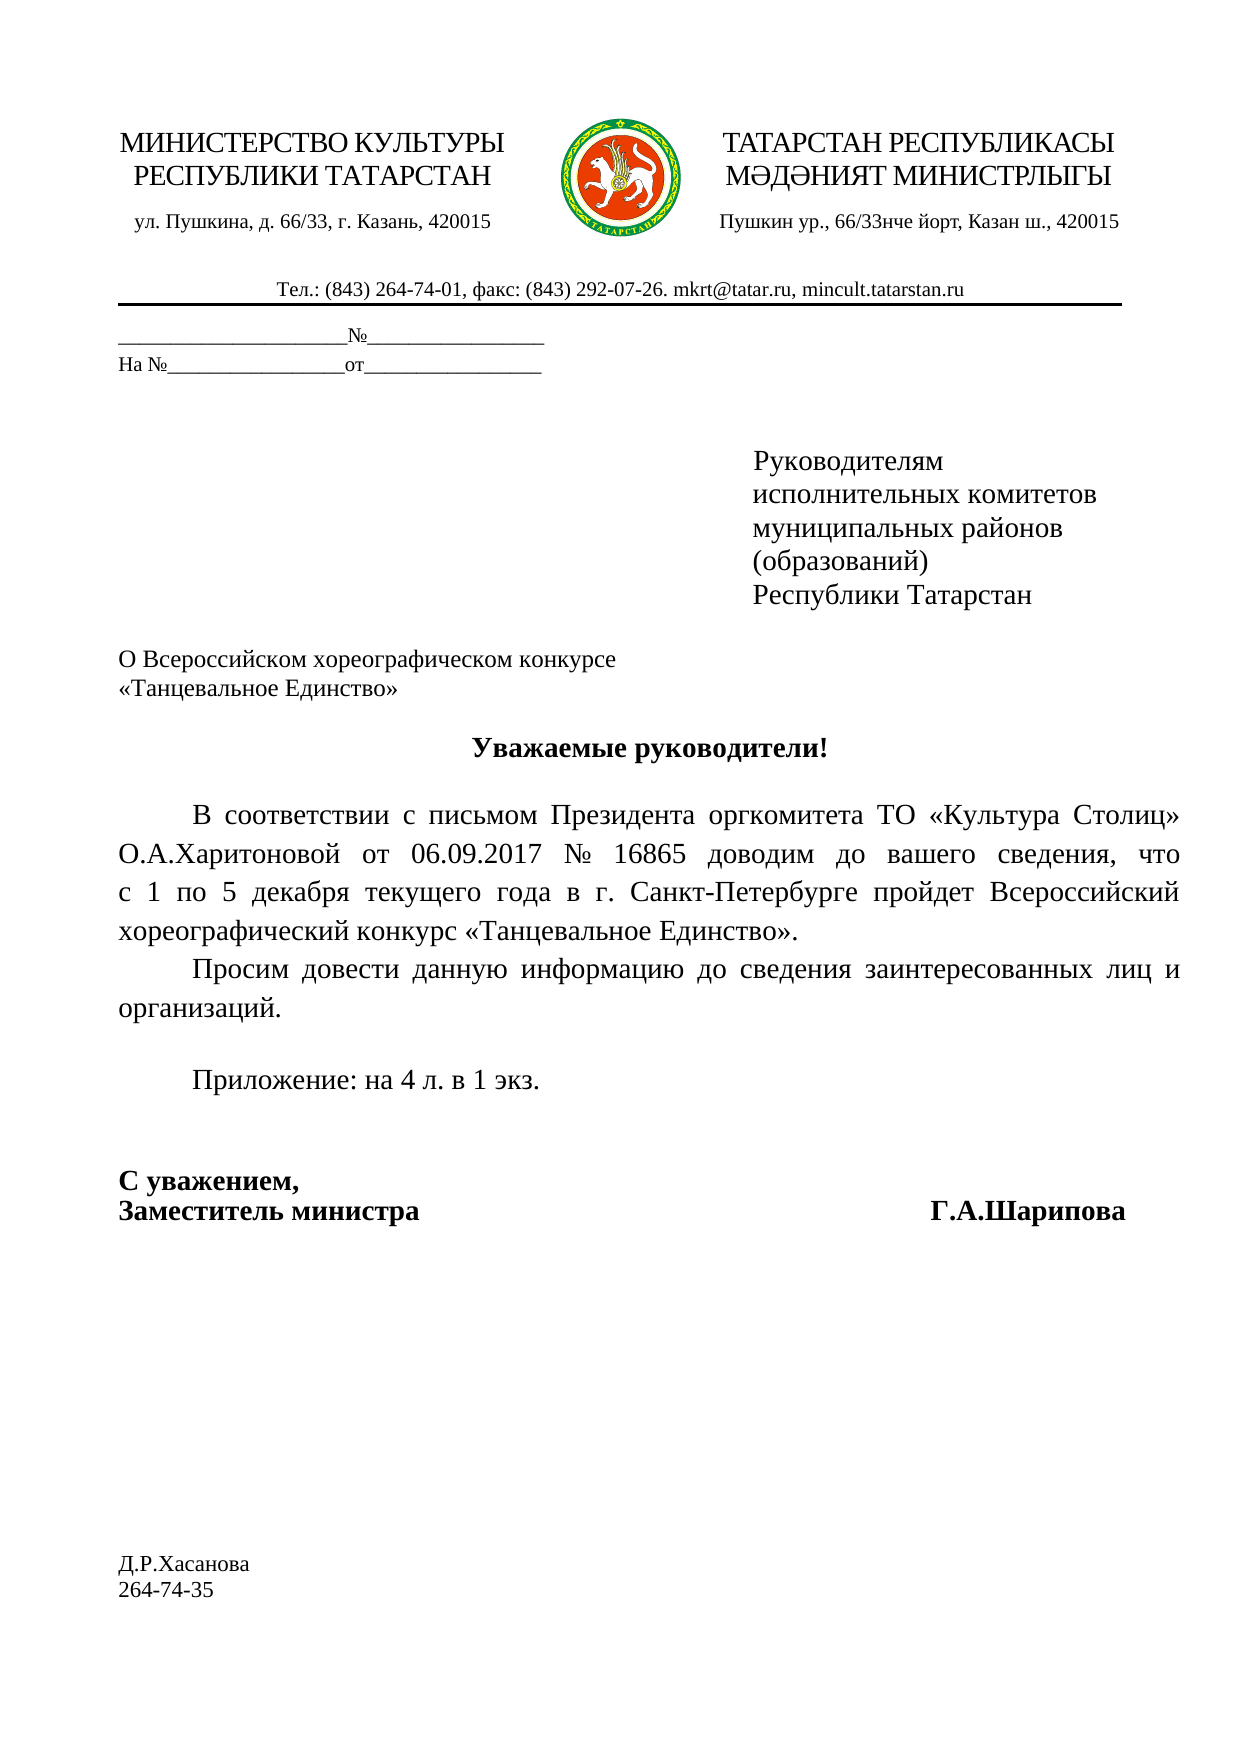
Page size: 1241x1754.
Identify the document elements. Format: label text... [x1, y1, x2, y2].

text Приложение: на 4 л. в 1 экз. [118, 1062, 1181, 1096]
text муниципальных районов [118, 510, 1181, 543]
text исполнительных комитетов [118, 476, 1181, 510]
text Просим довести данную информацию до сведения заинтересованных лиц и организаций. [118, 952, 1181, 1024]
text Заместитель министра Г.А.Шарипова [118, 1196, 1196, 1226]
text Тел.: (843) 264-74-01, факс: (843) 292-07-26. mkrt@tatar.ru, mincult.tatarstan.ru [118, 277, 1122, 303]
text На №_________________от_________________ [118, 352, 1181, 376]
text Республики Татарстан [118, 577, 1181, 611]
text Д.Р.Хасанова [118, 1550, 1181, 1576]
text О Всероссийском хореографическом конкурсе [118, 644, 1181, 673]
text 264-74-35 [118, 1576, 1181, 1603]
text ______________________№_________________ [118, 323, 1181, 347]
text Уважаемые руководители! [118, 730, 1181, 764]
text Руководителям [118, 443, 1181, 476]
text (образований) [118, 543, 1181, 577]
text С уважением, [118, 1163, 1181, 1196]
text В соответствии с письмом Президента оргкомитета ТО «Культура Столиц» О.А.Харитоновой от 06.09.2017 № 16865 доводим до вашего сведения, что с 1 по 5 декабря текущего года в г. Санкт-Петербурге пройдет Всероссийский хореографический конкурс «Танцевальное Единство». [118, 797, 1181, 947]
text «Танцевальное Единство» [118, 673, 1181, 702]
